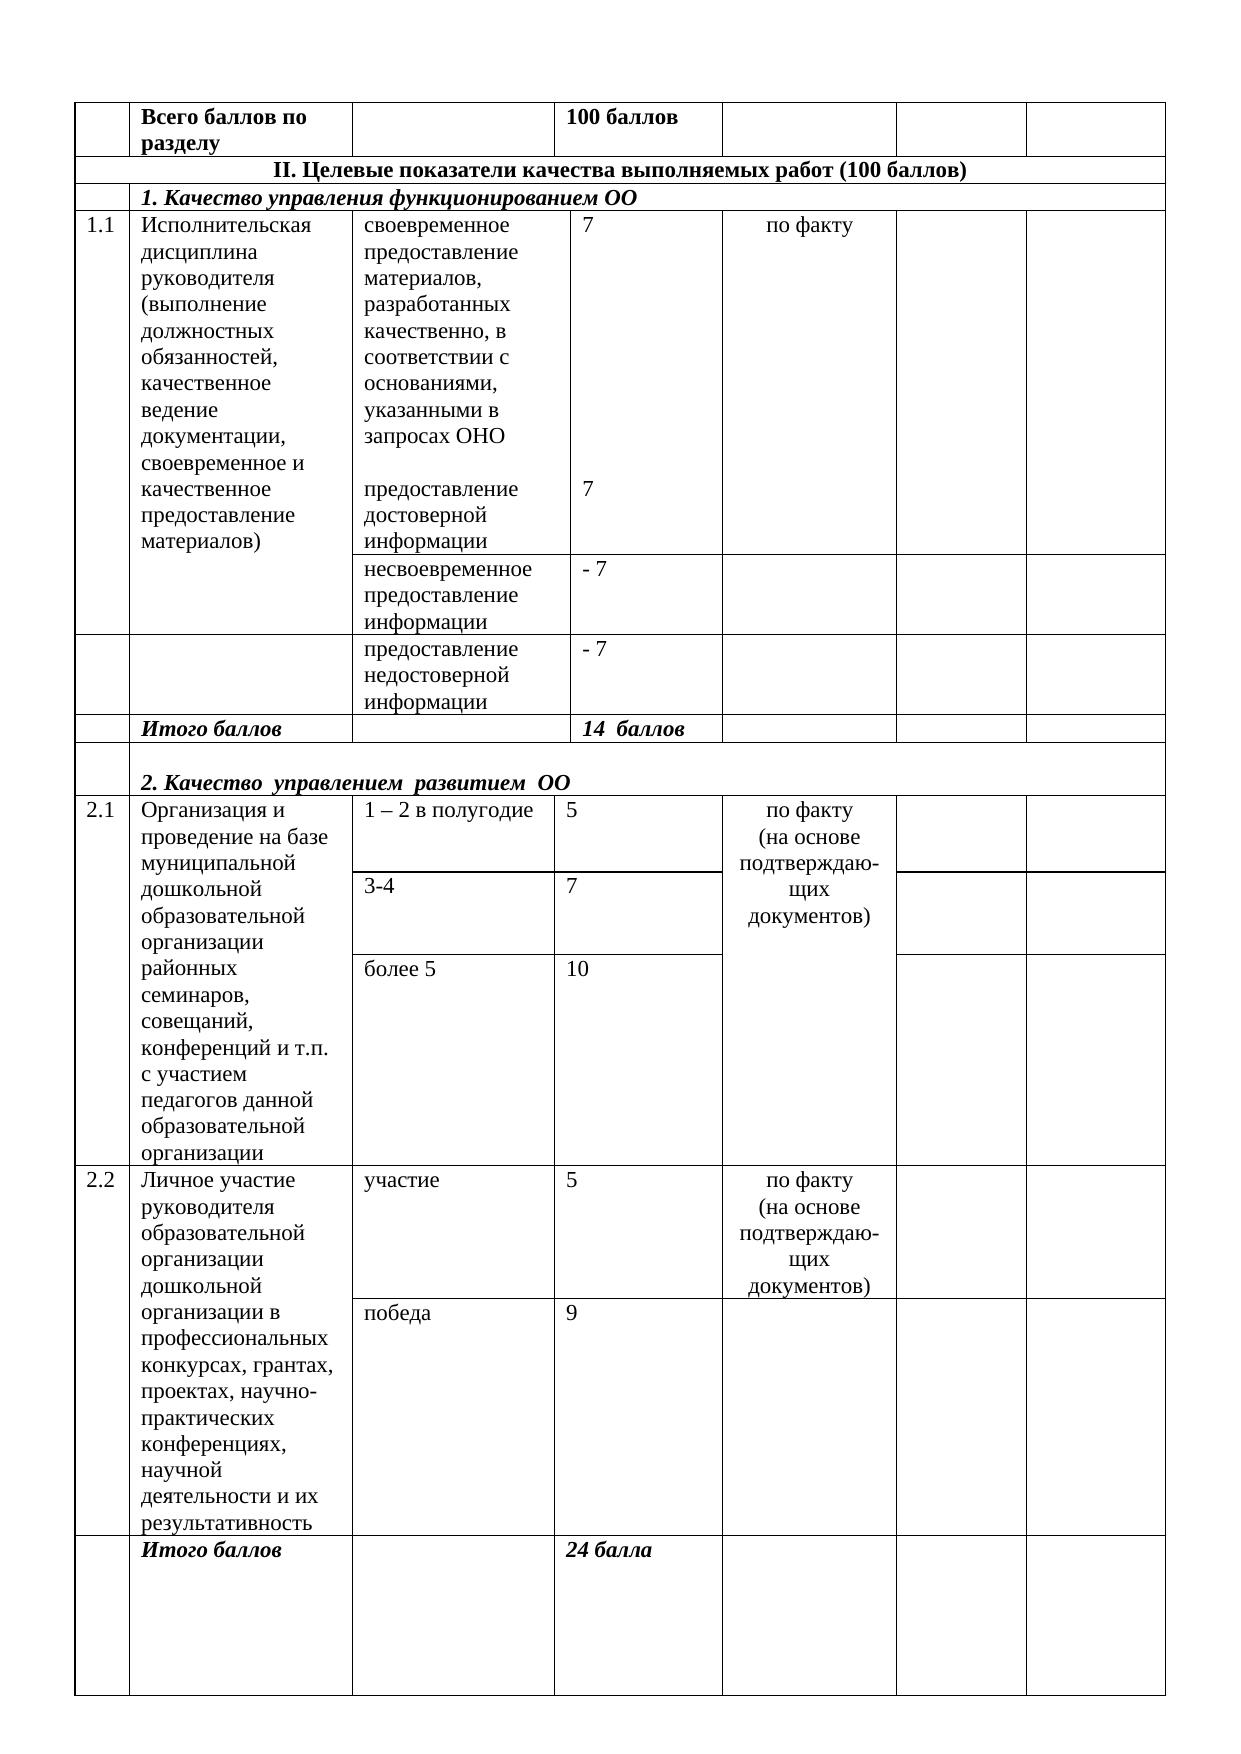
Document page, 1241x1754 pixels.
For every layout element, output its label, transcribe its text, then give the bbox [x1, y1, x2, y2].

table_cell 1 – 2 в полугодие [353, 796, 554, 871]
table_cell 3-4 [353, 873, 554, 954]
table_cell [1027, 1166, 1165, 1298]
table_cell - 7 [571, 555, 722, 634]
table_cell 5 [555, 1166, 722, 1298]
table_cell - 7 [571, 635, 722, 714]
table_cell 7 7 [571, 211, 722, 554]
table_cell [1027, 1536, 1165, 1694]
table_cell 1. Качество управления функционированием ОО [130, 184, 1165, 210]
table_cell 1.1 [76, 211, 129, 634]
table_cell [1027, 211, 1165, 554]
table_cell победа [353, 1299, 554, 1535]
table_cell [1027, 635, 1165, 714]
table_cell [1027, 955, 1165, 1165]
table_cell [1027, 1299, 1165, 1535]
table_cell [723, 1166, 896, 1298]
table_cell 14 баллов [571, 715, 722, 742]
table_cell по факту [723, 211, 896, 554]
table_cell [130, 635, 352, 714]
table_cell более 5 [353, 955, 554, 1165]
table_cell по факту (на основе подтверждаю-щих документов) [723, 796, 896, 1165]
table_cell [897, 635, 1026, 714]
table_cell [723, 1299, 896, 1535]
table_cell своевременное предоставление материалов, разработанных качественно, в соответствии с основаниями, указанными в запросах ОНО предоставление достоверной информации [353, 211, 570, 554]
table_cell [1027, 103, 1165, 156]
table_cell 5 [555, 796, 722, 871]
table_cell [76, 184, 129, 210]
table_cell Итого баллов [130, 1536, 352, 1694]
table_cell [723, 635, 896, 714]
table_cell [897, 715, 1026, 742]
table_cell 24 балла [555, 1536, 722, 1694]
table_cell [897, 1536, 1026, 1694]
table_cell [353, 103, 554, 156]
table_cell [897, 555, 1026, 634]
table_cell [723, 555, 896, 634]
table_cell Итого баллов [130, 715, 352, 742]
table_cell [897, 1299, 1026, 1535]
table_cell [1027, 873, 1165, 954]
table_cell 7 [555, 873, 722, 954]
table_cell [76, 635, 129, 714]
table_cell [723, 1536, 896, 1694]
table_cell [897, 211, 1026, 554]
table_cell [723, 103, 896, 156]
table_cell Исполнительская дисциплина руководителя (выполнение должностных обязанностей, качественное ведение документации, своевременное и качественное предоставление материалов) [130, 211, 352, 634]
table_cell [353, 1536, 554, 1694]
table_cell [76, 743, 129, 795]
table_cell Всего баллов по разделу [130, 103, 352, 156]
table_cell [1027, 796, 1165, 871]
table_cell 2. Качество управлением развитием ОО [130, 743, 1165, 795]
table_cell 10 [555, 955, 722, 1165]
table_cell [353, 715, 570, 742]
table_cell [897, 1166, 1026, 1298]
table_cell предоставление недостоверной информации [353, 635, 570, 714]
table_cell [897, 955, 1026, 1165]
table_cell участие [353, 1166, 554, 1298]
table_cell 100 баллов [555, 103, 722, 156]
table_cell II. Целевые показатели качества выполняемых работ (100 баллов) [76, 157, 1165, 183]
table_cell 9 [555, 1299, 722, 1535]
table_cell [723, 715, 896, 742]
table_cell [76, 715, 129, 742]
table_cell [897, 873, 1026, 954]
table_cell несвоевременное предоставление информации [353, 555, 570, 634]
table_cell 2.2 [76, 1166, 129, 1535]
table_cell [897, 796, 1026, 871]
table_cell [76, 103, 129, 156]
table_cell [76, 1536, 129, 1694]
table_cell [1027, 555, 1165, 634]
table_cell Личное участие руководителя образовательной организации дошкольной организации в профессиональных конкурсах, грантах, проектах, научно-практических конференциях, научной деятельности и их результативность [130, 1166, 352, 1535]
table_cell [1027, 715, 1165, 742]
table_cell [897, 103, 1026, 156]
table_cell 2.1 [76, 796, 129, 1165]
table_cell Организация и проведение на базе муниципальной дошкольной образовательной организации районных семинаров, совещаний, конференций и т.п. с участием педагогов данной образовательной организации [130, 796, 352, 1165]
